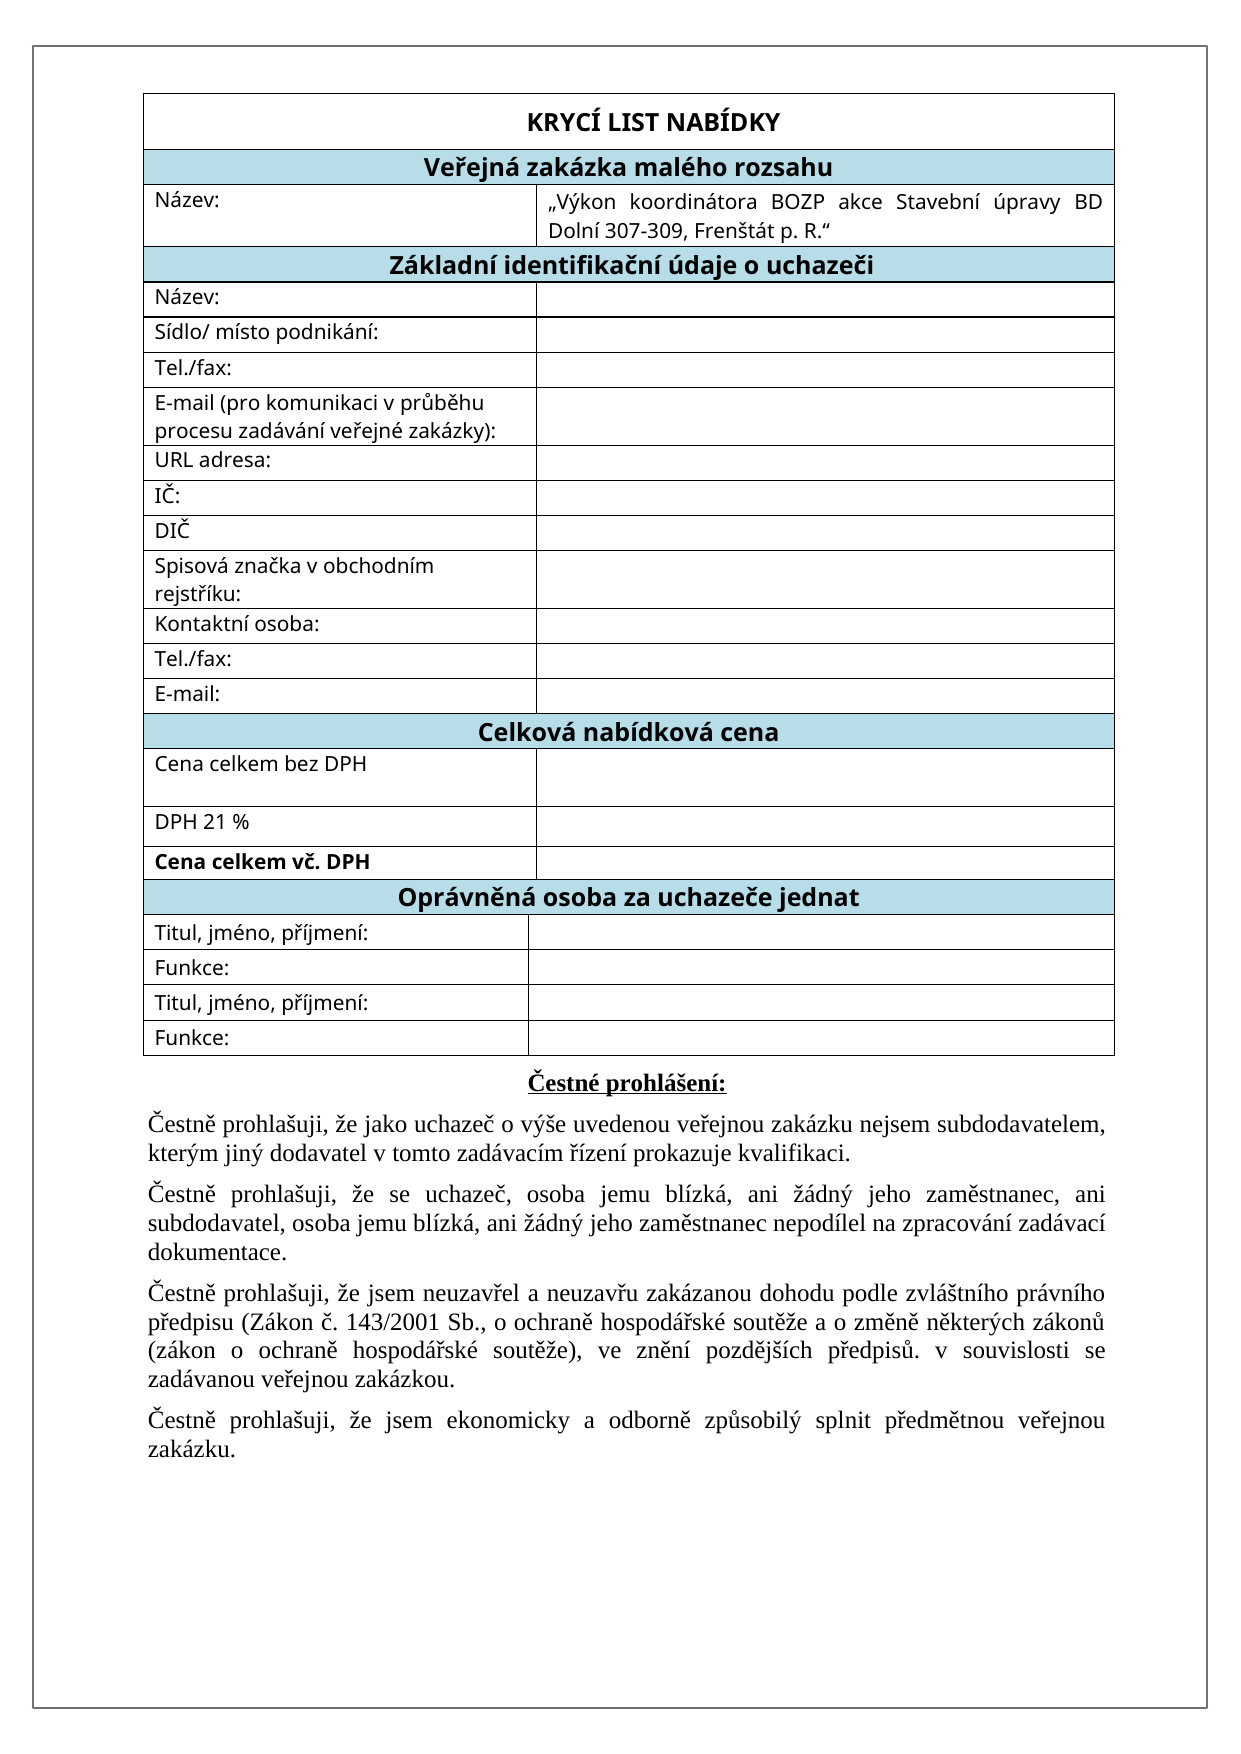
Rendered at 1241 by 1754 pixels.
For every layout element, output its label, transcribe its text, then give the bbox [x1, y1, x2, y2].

table_cell Základní identifikační údaje o uchazeči [144, 247, 1114, 281]
table_cell Kontaktní osoba: [144, 609, 536, 643]
text Čestně prohlašuji, že jako uchazeč o výše uvedenou veřejnou zakázku nejsem subdodavatelem, kterým jiný dodavatel v tomto zadávacím řízení prokazuje kvalifikaci. [148, 1109, 1106, 1167]
table_cell „Výkon koordinátora BOZP akce Stavební úpravy BD Dolní 307-309, Frenštát p. R.“ [537, 185, 1114, 246]
table_cell Veřejná zakázka malého rozsahu [144, 150, 1114, 184]
text Čestně prohlašuji, že jsem ekonomicky a odborně způsobilý splnit předmětnou veřejnou zakázku. [148, 1406, 1106, 1463]
table_cell [537, 353, 1114, 387]
table_cell Spisová značka v obchodním rejstříku: [144, 551, 536, 608]
table_cell Funkce: [144, 1021, 528, 1054]
text Čestné prohlášení: [148, 1056, 1106, 1097]
table_cell [537, 388, 1114, 444]
table_cell Sídlo/ místo podnikání: [144, 318, 536, 352]
table_cell [537, 807, 1114, 846]
table_cell [529, 985, 1114, 1019]
table_cell [537, 609, 1114, 643]
table_cell [537, 644, 1114, 678]
table_cell E-mail: [144, 679, 536, 713]
table_cell [537, 481, 1114, 515]
table_cell [537, 749, 1114, 806]
table_cell [537, 551, 1114, 608]
table_cell Název: [144, 283, 536, 316]
table_cell [537, 446, 1114, 480]
table_cell Titul, jméno, příjmení: [144, 985, 528, 1019]
table_cell IČ: [144, 481, 536, 515]
table_cell Oprávněná osoba za uchazeče jednat [144, 880, 1114, 914]
table_cell DPH 21 % [144, 807, 536, 846]
table_cell Celková nabídková cena [144, 714, 1114, 748]
table_cell URL adresa: [144, 446, 536, 480]
table_cell [537, 847, 1114, 879]
table_cell E-mail (pro komunikaci v průběhu procesu zadávání veřejné zakázky): [144, 388, 536, 444]
table_cell Tel./fax: [144, 353, 536, 387]
text Čestně prohlašuji, že se uchazeč, osoba jemu blízká, ani žádný jeho zaměstnanec, ani subdodavatel, osoba jemu blízká, ani žádný jeho zaměstnanec nepodílel na zpracování zadávací dokumentace. [148, 1179, 1106, 1266]
text Čestně prohlašuji, že jsem neuzavřel a neuzavřu zakázanou dohodu podle zvláštního právního předpisu (Zákon č. 143/2001 Sb., o ochraně hospodářské soutěže a o změně některých zákonů (zákon o ochraně hospodářské soutěže), ve znění pozdějších předpisů. v souvislosti se zadávanou veřejnou zakázkou. [148, 1278, 1106, 1393]
table_cell Titul, jméno, příjmení: [144, 915, 528, 949]
table_cell [529, 1021, 1114, 1054]
table_cell Tel./fax: [144, 644, 536, 678]
table_cell Cena celkem bez DPH [144, 749, 536, 806]
table_cell [537, 318, 1114, 352]
table_cell Cena celkem vč. DPH [144, 847, 536, 879]
table_cell [537, 679, 1114, 713]
table_cell [529, 915, 1114, 949]
table_cell Název: [144, 185, 536, 246]
table_cell [537, 516, 1114, 550]
table_header KRYCÍ LIST NABÍDKY [144, 94, 1114, 149]
table_cell Funkce: [144, 950, 528, 984]
table_cell DIČ [144, 516, 536, 550]
table_cell [537, 283, 1114, 316]
table_cell [529, 950, 1114, 984]
